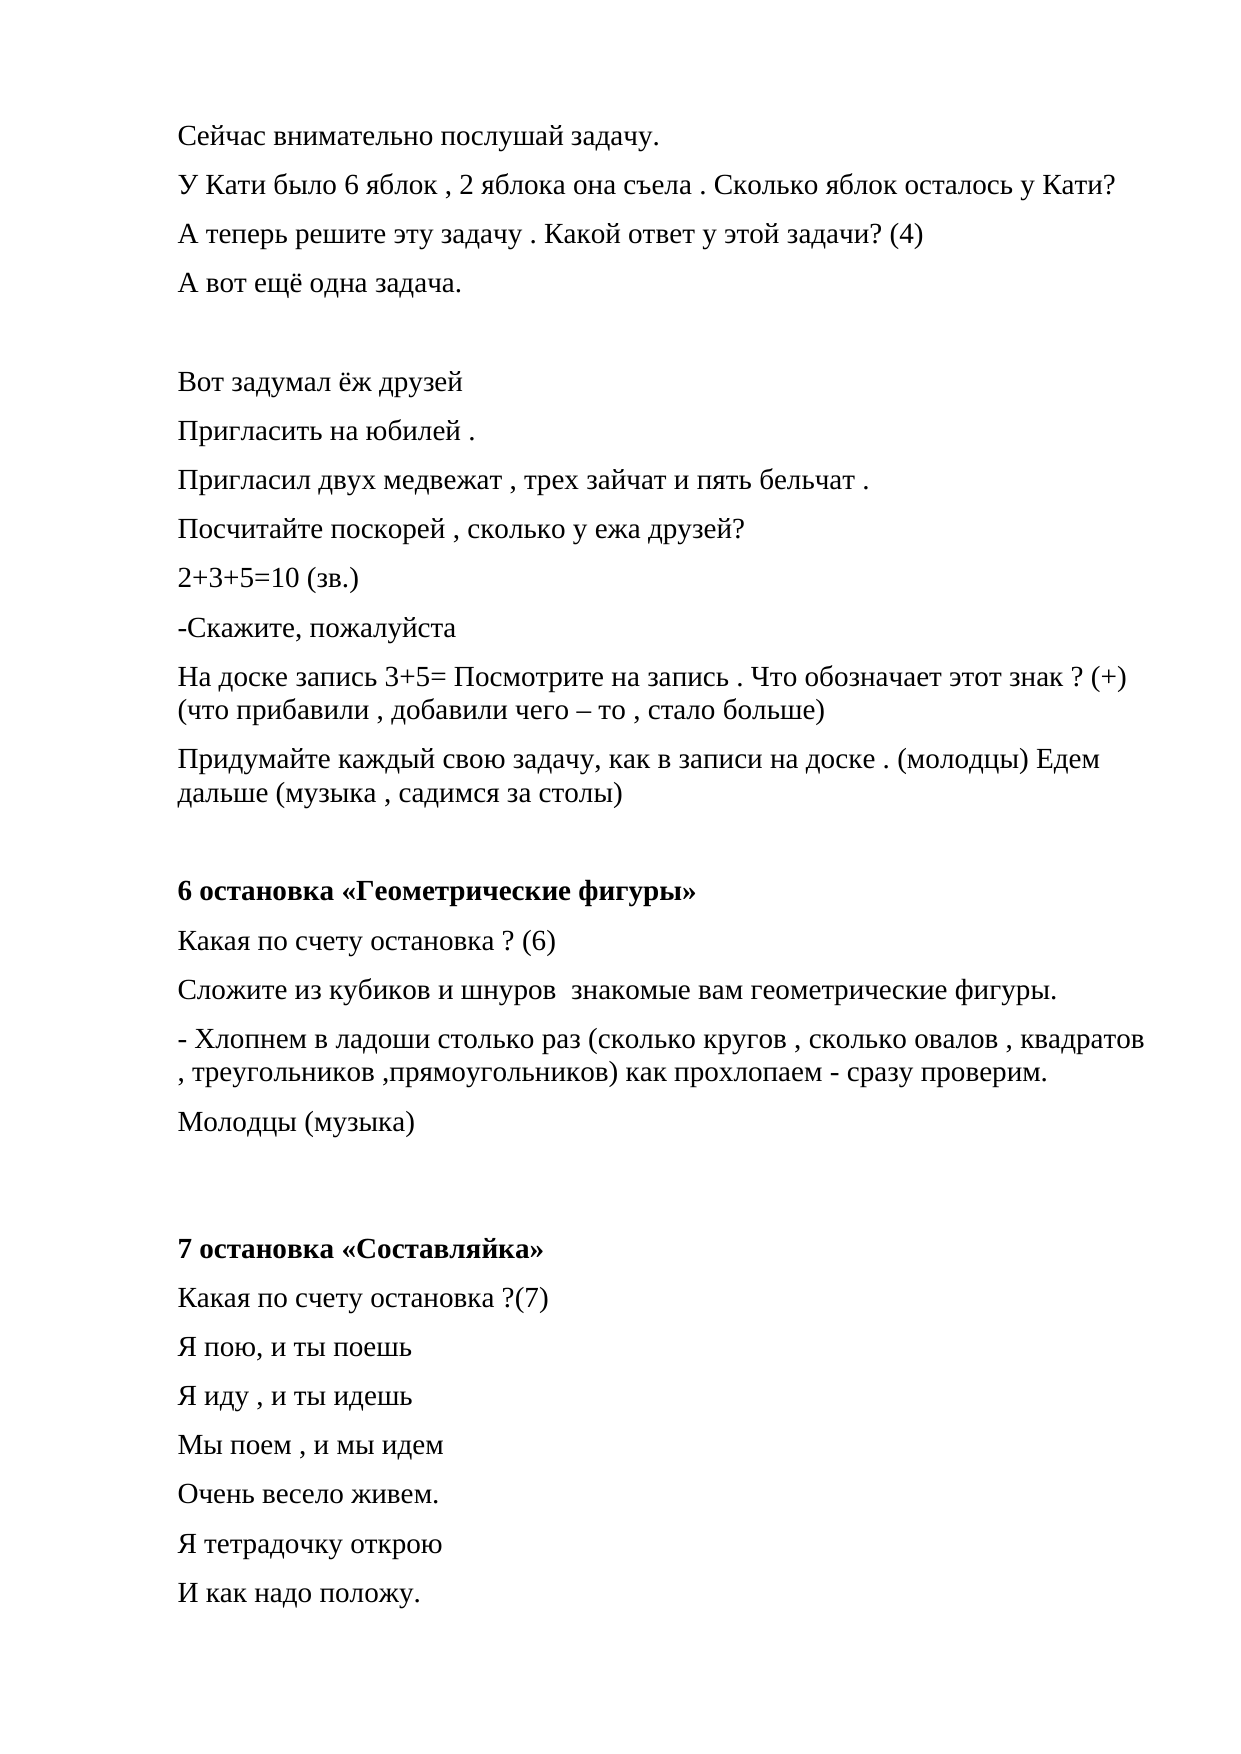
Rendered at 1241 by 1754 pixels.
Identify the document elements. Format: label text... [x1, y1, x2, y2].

text Я тетрадочку открою [177, 1526, 1152, 1559]
text Я иду , и ты идешь [177, 1378, 1152, 1412]
text 7 остановка «Составляйка» [177, 1231, 1152, 1264]
text Я пою, и ты поешь [177, 1329, 1152, 1363]
text - Хлопнем в ладоши столько раз (сколько кругов , сколько овалов , квадратов , треугольников ,прямоугольников) как прохлопаем - сразу проверим. [177, 1021, 1152, 1088]
text Сейчас внимательно послушай задачу. [177, 118, 1152, 152]
text Пригласил двух медвежат , трех зайчат и пять бельчат . [177, 462, 1152, 496]
text Какая по счету остановка ?(7) [177, 1280, 1152, 1313]
text Пригласить на юбилей . [177, 413, 1152, 447]
text Вот задумал ёж друзей [177, 364, 1152, 397]
text Посчитайте поскорей , сколько у ежа друзей? [177, 511, 1152, 545]
text У Кати было 6 яблок , 2 яблока она съела . Сколько яблок осталось у Кати? [177, 167, 1152, 201]
text А вот ещё одна задача. [177, 266, 1152, 299]
text Придумайте каждый свою задачу, как в записи на доске . (молодцы) Едем дальше (музыка , садимся за столы) [177, 742, 1152, 809]
text Молодцы (музыка) [177, 1104, 1152, 1137]
text На доске запись 3+5= Посмотрите на запись . Что обозначает этот знак ? (+) (что прибавили , добавили чего – то , стало больше) [177, 659, 1152, 726]
text 2+3+5=10 (зв.) [177, 561, 1152, 594]
text 6 остановка «Геометрические фигуры» [177, 873, 1152, 907]
text Сложите из кубиков и шнуров знакомые вам геометрические фигуры. [177, 972, 1152, 1005]
text Какая по счету остановка ? (6) [177, 923, 1152, 956]
text Очень весело живем. [177, 1477, 1152, 1510]
text Мы поем , и мы идем [177, 1427, 1152, 1461]
text А теперь решите эту задачу . Какой ответ у этой задачи? (4) [177, 216, 1152, 250]
text -Скажите, пожалуйста [177, 610, 1152, 643]
text И как надо положу. [177, 1575, 1152, 1608]
